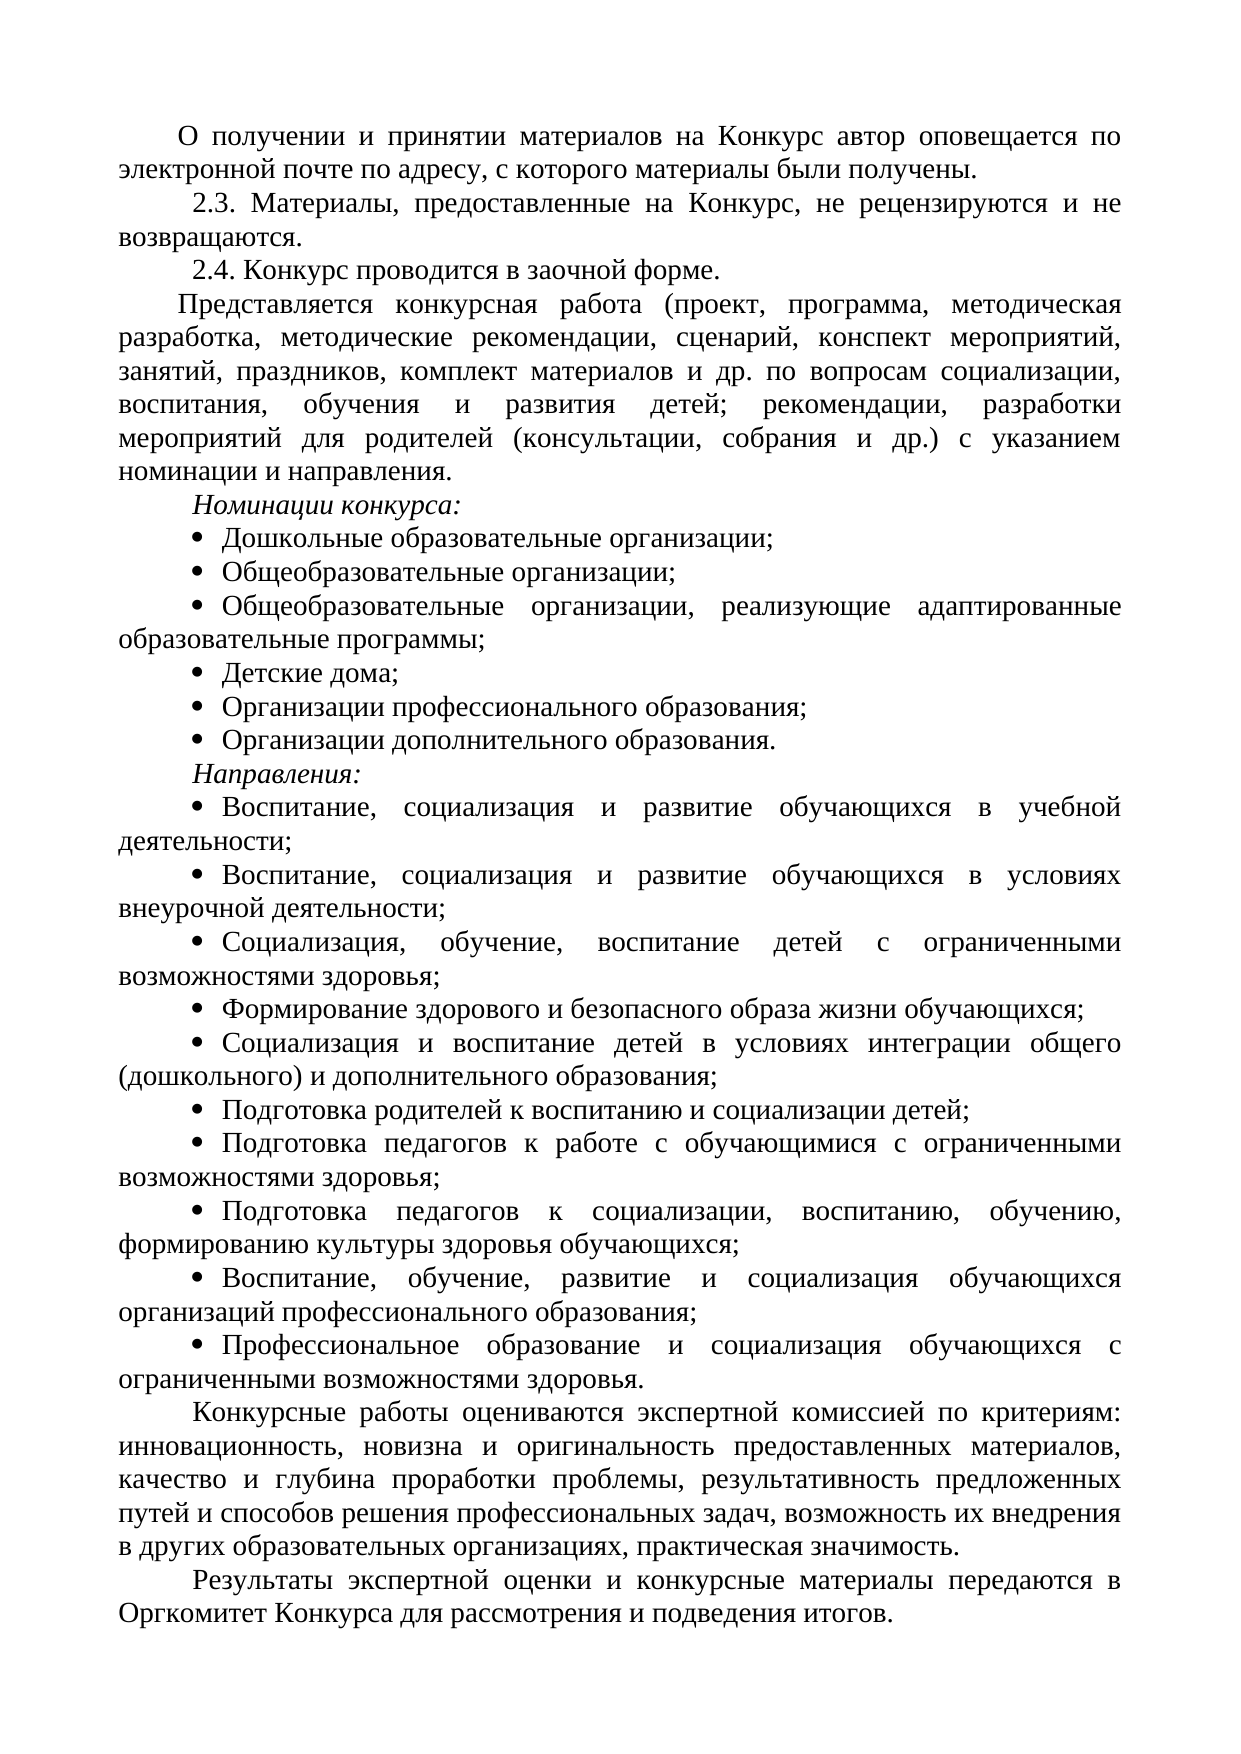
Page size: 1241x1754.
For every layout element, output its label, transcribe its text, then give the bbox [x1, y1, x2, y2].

text Конкурсные работы оцениваются экспертной комиссией по критериям: инновационность, новизна и оригинальность предоставленных материалов, качество и глубина проработки проблемы, результативность предложенных путей и способов решения профессиональных задач, возможность их внедрения в других образовательных организациях, практическая значимость. [118, 1394, 1122, 1562]
list Организации дополнительного образования. [192, 722, 1122, 756]
list Подготовка педагогов к работе с обучающимися с ограниченными возможностями здоровья; [118, 1126, 1122, 1193]
list Воспитание, обучение, развитие и социализация обучающихся организаций профессионального образования; [118, 1260, 1122, 1327]
list Подготовка педагогов к социализации, воспитанию, обучению, формированию культуры здоровья обучающихся; [118, 1193, 1122, 1260]
text 2.3. Материалы, предоставленные на Конкурс, не рецензируются и не возвращаются. [118, 185, 1122, 252]
list Детские дома; [118, 655, 1122, 689]
text Результаты экспертной оценки и конкурсные материалы передаются в Оргкомитет Конкурса для рассмотрения и подведения итогов. [118, 1562, 1122, 1629]
text Направления: [118, 756, 1122, 789]
list Профессиональное образование и социализация обучающихся с ограниченными возможностями здоровья. [118, 1327, 1122, 1394]
text О получении и принятии материалов на Конкурс автор оповещается по электронной почте по адресу, с которого материалы были получены. [118, 118, 1122, 185]
list Социализация, обучение, воспитание детей с ограниченными возможностями здоровья; [118, 924, 1122, 991]
text 2.4. Конкурс проводится в заочной форме. [118, 252, 1122, 286]
list Дошкольные образовательные организации; [118, 521, 1122, 554]
list Воспитание, социализация и развитие обучающихся в учебной деятельности; [118, 789, 1122, 857]
list Организации профессионального образования; [192, 689, 1122, 722]
list Подготовка родителей к воспитанию и социализации детей; [118, 1092, 1122, 1126]
list Социализация и воспитание детей в условиях интеграции общего (дошкольного) и дополнительного образования; [118, 1025, 1122, 1092]
list Общеобразовательные организации, реализующие адаптированные образовательные программы; [118, 588, 1122, 655]
text Номинации конкурса: [118, 487, 1122, 521]
list Общеобразовательные организации; [118, 554, 1122, 588]
list Формирование здорового и безопасного образа жизни обучающихся; [118, 991, 1122, 1025]
text Представляется конкурсная работа (проект, программа, методическая разработка, методические рекомендации, сценарий, конспект мероприятий, занятий, праздников, комплект материалов и др. по вопросам социализации, воспитания, обучения и развития детей; рекомендации, разработки мероприятий для родителей (консультации, собрания и др.) с указанием номинации и направления. [118, 286, 1122, 487]
list Воспитание, социализация и развитие обучающихся в условиях внеурочной деятельности; [118, 857, 1122, 924]
